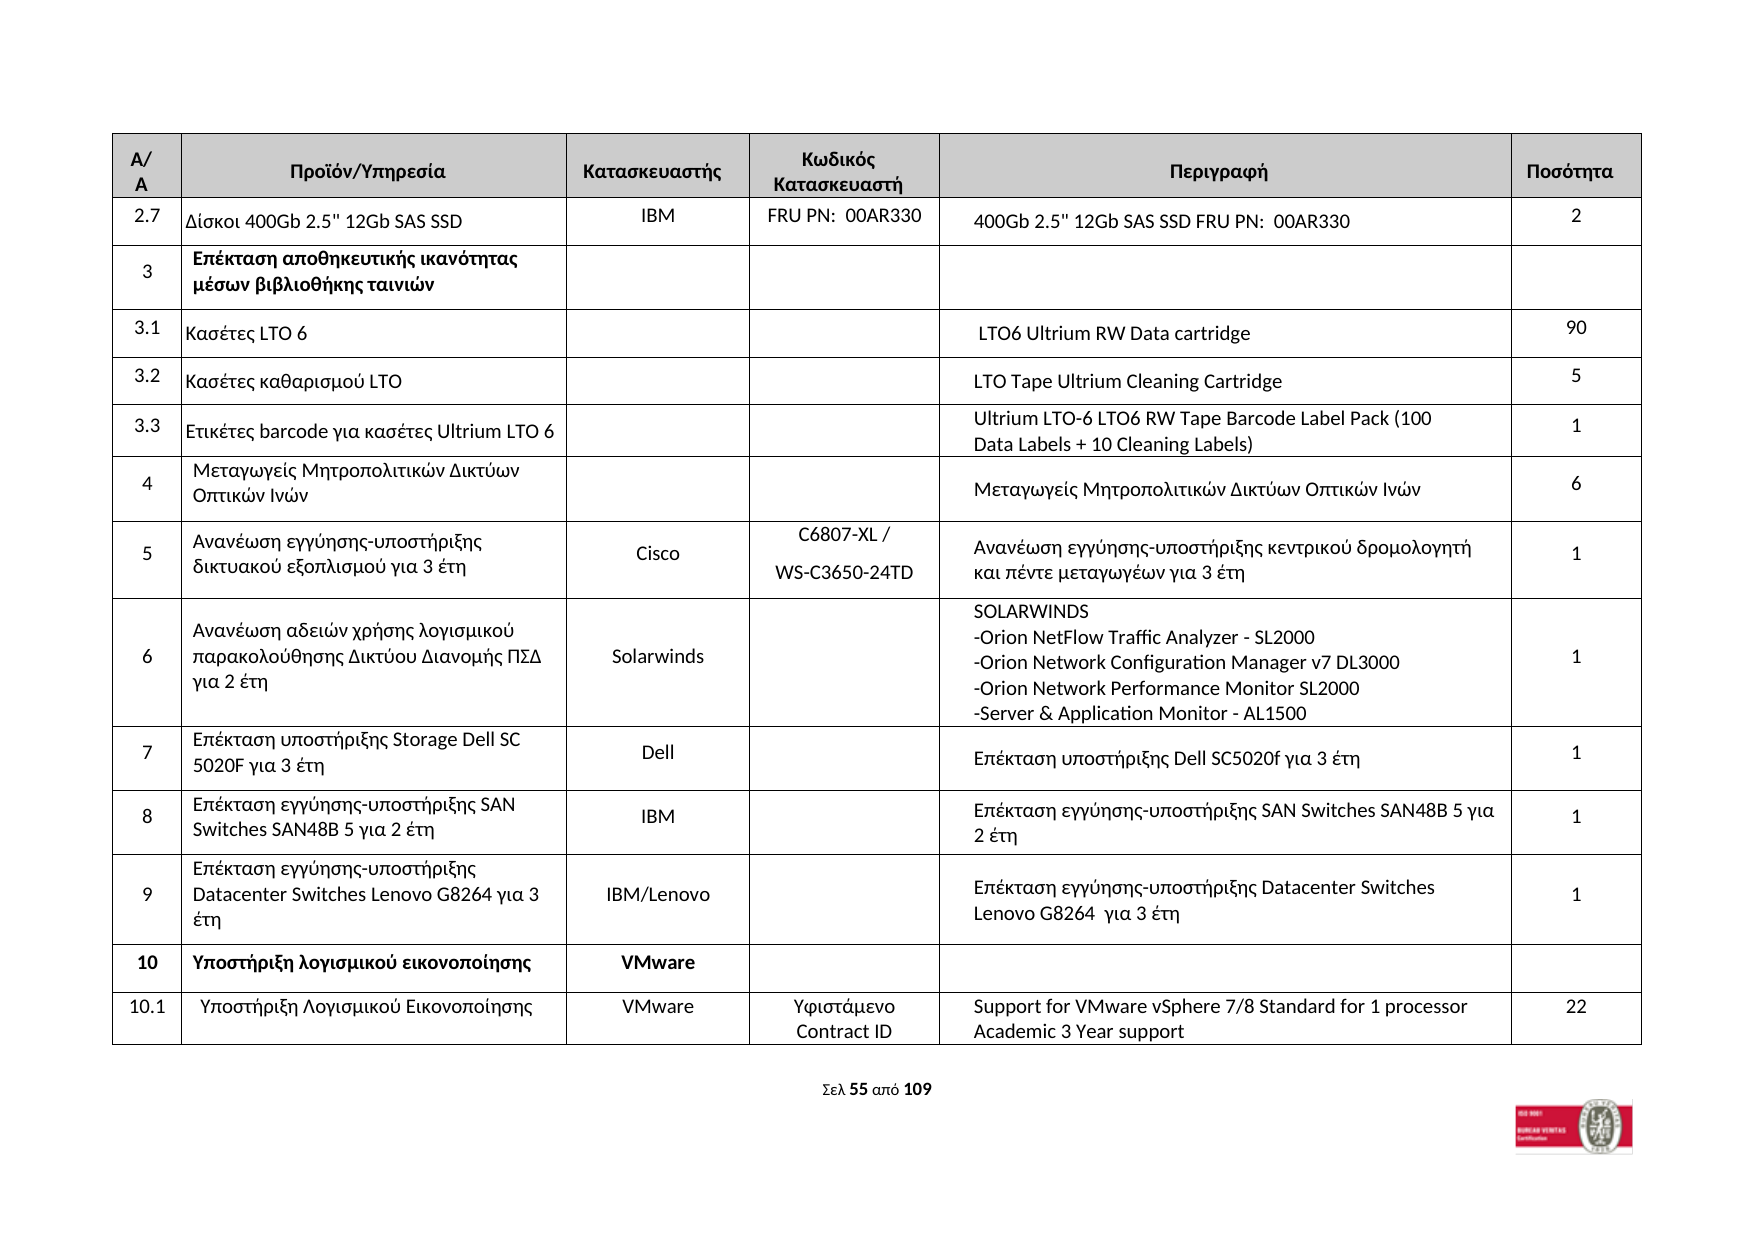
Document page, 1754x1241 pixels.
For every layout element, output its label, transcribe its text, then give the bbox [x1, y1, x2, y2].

table_cell [750, 791, 939, 854]
table_cell 90 [1512, 310, 1641, 357]
table_cell [567, 246, 749, 309]
picture [1515, 1099, 1636, 1156]
table_header Κατασκευαστής [567, 134, 749, 197]
table_header Κωδικός Κατασκευαστή [750, 134, 939, 197]
table_cell [750, 945, 939, 992]
table_cell 3.2 [113, 358, 181, 404]
table_cell Ετικέτες barcode για κασέτες Ultrium LTO 6 [182, 405, 566, 456]
table_header Περιγραφή [940, 134, 1511, 197]
table_cell 5 [1512, 358, 1641, 404]
table_cell Επέκταση εγγύησης-υποστήριξης SAN Switches SAN48B 5 για 2 έτη [182, 791, 566, 854]
table_cell 1 [1512, 855, 1641, 944]
table_cell Υφιστάμενο Contract ID 4116495700 [750, 993, 939, 1044]
table_cell 10.1 [113, 993, 181, 1044]
table_cell [567, 310, 749, 357]
table_cell 1 [1512, 405, 1641, 456]
table_cell Solarwinds [567, 599, 749, 726]
table_cell Υποστήριξη Λογισμικoύ Εικονοποίησης [182, 993, 566, 1044]
table_cell [750, 599, 939, 726]
table_header Προϊόν/Υπηρεσία [182, 134, 566, 197]
table_cell 3.1 [113, 310, 181, 357]
table_cell Μεταγωγείς Μητροπολιτικών Δικτύων Οπτικών Ινών [182, 457, 566, 521]
table_cell Επέκταση εγγύησης-υποστήριξης Datacenter Switches Lenovo G8264 για 3 έτη [182, 855, 566, 944]
table_cell [567, 405, 749, 456]
table_cell Dell [567, 727, 749, 790]
table_cell Επέκταση εγγύησης-υποστήριξης Datacenter Switches Lenovo G8264 για 3 έτη [940, 855, 1511, 944]
table_cell 6 [113, 599, 181, 726]
table_cell IBM/Lenovo [567, 855, 749, 944]
table_cell 4 [113, 457, 181, 521]
table_cell 1 [1512, 522, 1641, 597]
table_header Α/Α [113, 134, 181, 197]
table_cell Ανανέωση αδειών χρήσης λογισμικού παρακολούθησης Δικτύου Διανομής ΠΣΔ για 2 έτη [182, 599, 566, 726]
table_cell 3 [113, 246, 181, 309]
table_cell 1 [1512, 727, 1641, 790]
table_cell Επέκταση εγγύησης-υποστήριξης SAN Switches SAN48B 5 για 2 έτη [940, 791, 1511, 854]
table_cell SOLARWINDS -Orion NetFlow Traffic Analyzer - SL2000 -Orion Network Configuration Manager v7 DL3000 -Orion Network Performance Monitor SL2000 -Server & Application Monitor - AL1500 [940, 599, 1511, 726]
table_cell C6807-XL / WS-C3650-24TD [750, 522, 939, 597]
table_cell ΙΒΜ [567, 791, 749, 854]
table_cell 9 [113, 855, 181, 944]
table_cell [567, 358, 749, 404]
table_cell Επέκταση υποστήριξης Storage Dell SC 5020F για 3 έτη [182, 727, 566, 790]
table_cell FRU PN: 00AR330 [750, 198, 939, 244]
table_cell [940, 246, 1511, 309]
table_cell 1 [1512, 599, 1641, 726]
table_cell LTO Tape Ultrium Cleaning Cartridge [940, 358, 1511, 404]
table_cell 400Gb 2.5" 12Gb SAS SSD FRU PN: 00AR330 [940, 198, 1511, 244]
table_cell Ανανέωση εγγύησης-υποστήριξης δικτυακού εξοπλισμού για 3 έτη [182, 522, 566, 597]
table_cell Επέκταση αποθηκευτικής ικανότητας μέσων βιβλιοθήκης ταινιών [182, 246, 566, 309]
table_cell Ultrium LTO-6 LTO6 RW Tape Barcode Label Pack (100 Data Labels + 10 Cleaning Labels) [940, 405, 1511, 456]
table_cell [750, 457, 939, 521]
table_cell 5 [113, 522, 181, 597]
table_cell [750, 855, 939, 944]
table_cell 1 [1512, 791, 1641, 854]
table_cell Επέκταση υποστήριξης Dell SC5020f για 3 έτη [940, 727, 1511, 790]
table_cell Cisco [567, 522, 749, 597]
table_cell 6 [1512, 457, 1641, 521]
table_cell Δίσκοι 400Gb 2.5" 12Gb SAS SSD [182, 198, 566, 244]
table_cell Κασέτες καθαρισμού LTO [182, 358, 566, 404]
table_cell 22 [1512, 993, 1641, 1044]
table_cell [1512, 246, 1641, 309]
table_cell [750, 727, 939, 790]
table_cell [750, 310, 939, 357]
table_cell [567, 457, 749, 521]
table_cell LTO6 Ultrium RW Data cartridge [940, 310, 1511, 357]
table_header Ποσότητα [1512, 134, 1641, 197]
table_cell 10 [113, 945, 181, 992]
table_cell 7 [113, 727, 181, 790]
table_cell [750, 246, 939, 309]
table_cell 8 [113, 791, 181, 854]
table_cell Support for VMware vSphere 7/8 Standard for 1 processor Academic 3 Year support [940, 993, 1511, 1044]
table_cell VMware [567, 993, 749, 1044]
table_cell 2 [1512, 198, 1641, 244]
table_cell [1512, 945, 1641, 992]
table_cell 2.7 [113, 198, 181, 244]
table_cell IBM [567, 198, 749, 244]
table_cell [750, 358, 939, 404]
table_cell [940, 945, 1511, 992]
table_cell Υποστήριξη λογισμικού εικονοποίησης [182, 945, 566, 992]
table_cell 3.3 [113, 405, 181, 456]
table_cell Ανανέωση εγγύησης-υποστήριξης κεντρικού δρομολογητή και πέντε μεταγωγέων για 3 έτη [940, 522, 1511, 597]
table_cell Κασέτες LTO 6 [182, 310, 566, 357]
table_cell Μεταγωγείς Μητροπολιτικών Δικτύων Οπτικών Ινών [940, 457, 1511, 521]
table_cell VMware [567, 945, 749, 992]
table_cell [750, 405, 939, 456]
